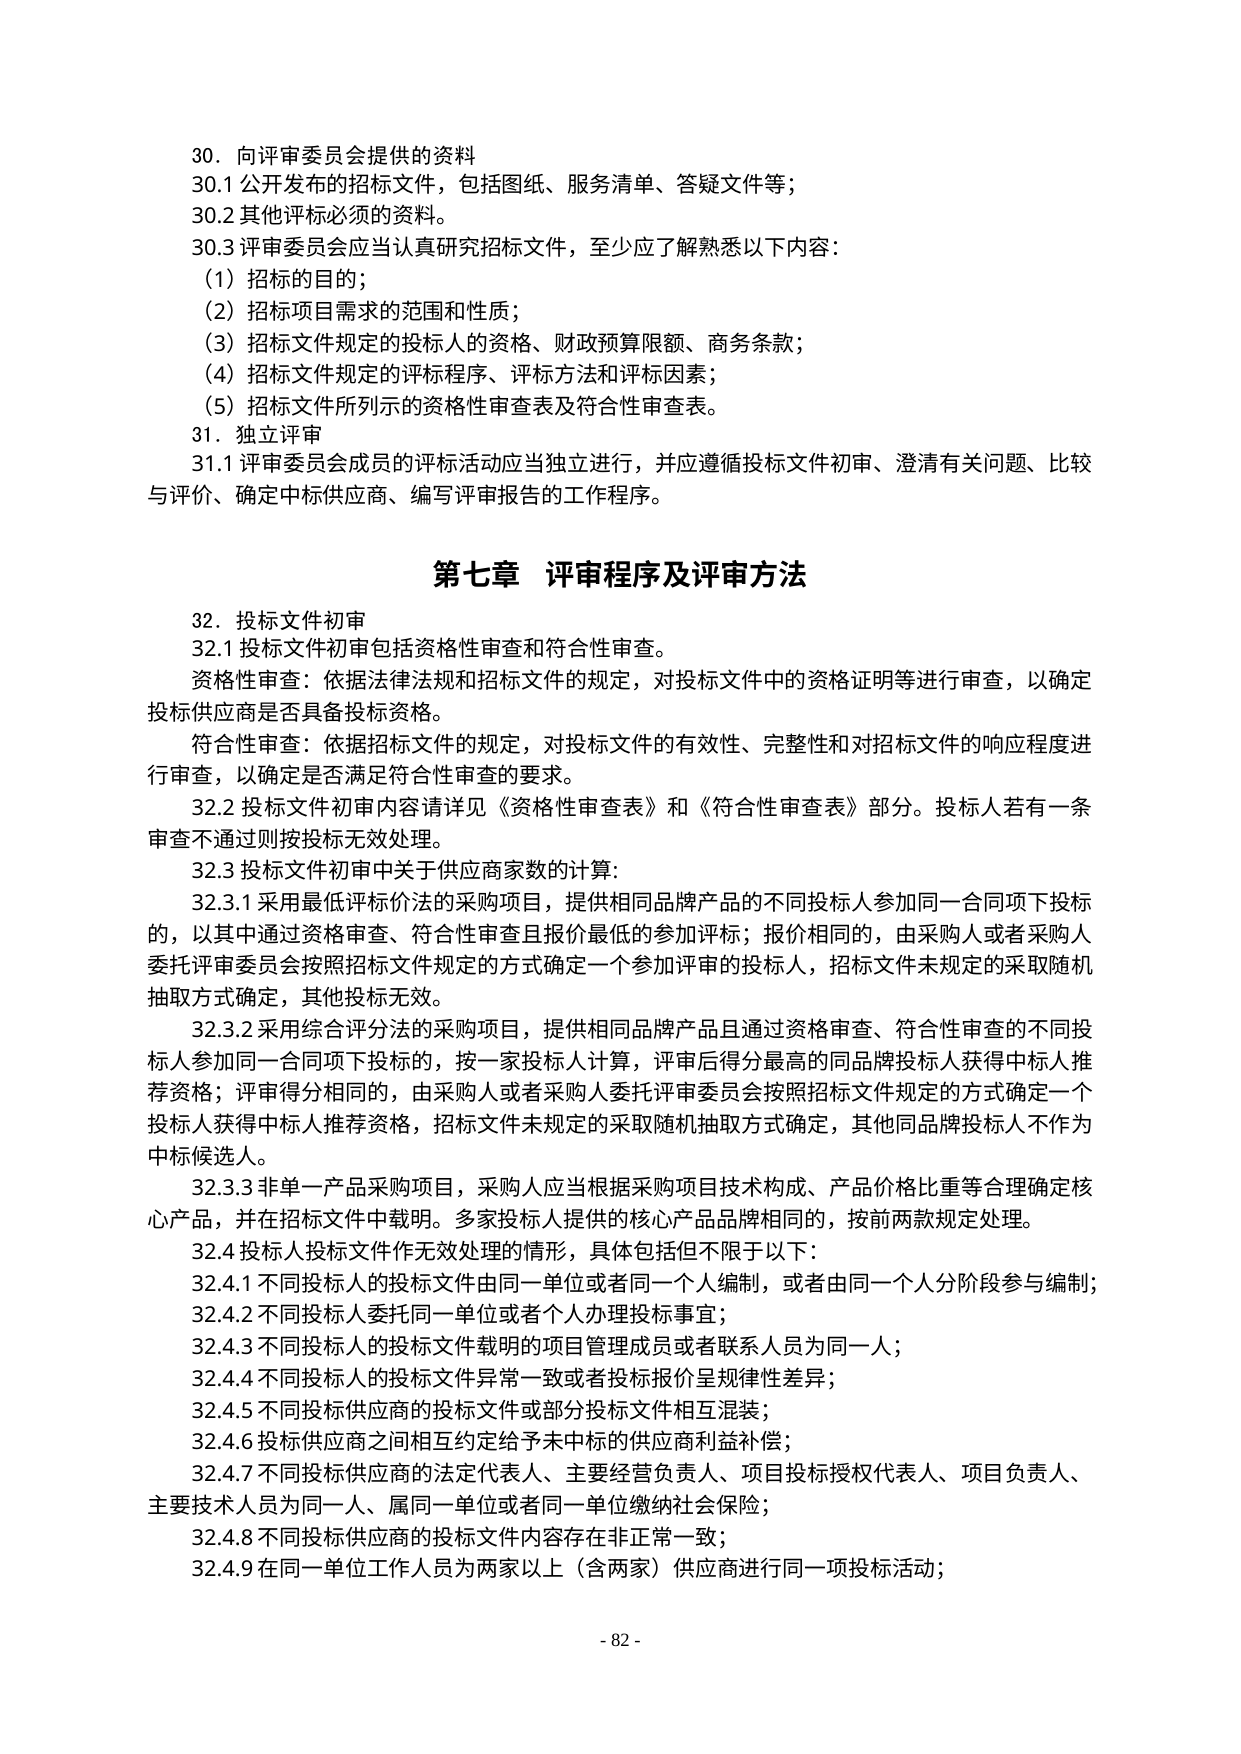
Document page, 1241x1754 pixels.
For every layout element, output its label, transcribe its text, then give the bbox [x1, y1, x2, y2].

text 32.4.1不同投标人的投标文件由同一单位或者同一个人编制，或者由同一个人分阶段参与编制； [148, 1266, 1093, 1297]
text （4）招标文件规定的评标程序、评标方法和评标因素； [148, 357, 1093, 389]
text （5）招标文件所列示的资格性审查表及符合性审查表。 [148, 389, 1093, 421]
text 30.3评审委员会应当认真研究招标文件，至少应了解熟悉以下内容： [148, 230, 1093, 262]
text 32.3 投标文件初审中关于供应商家数的计算: [148, 853, 1093, 885]
text 32.4.7不同投标供应商的法定代表人、主要经营负责人、项目投标授权代表人、项目负责人、主要技术人员为同一人、属同一单位或者同一单位缴纳社会保险； [148, 1456, 1093, 1519]
text （3）招标文件规定的投标人的资格、财政预算限额、商务条款； [148, 326, 1093, 357]
text 32.3.3非单一产品采购项目，采购人应当根据采购项目技术构成、产品价格比重等合理确定核心产品，并在招标文件中载明。多家投标人提供的核心产品品牌相同的，按前两款规定处理。 [148, 1170, 1093, 1234]
text 32.3.2采用综合评分法的采购项目，提供相同品牌产品且通过资格审查、符合性审查的不同投标人参加同一合同项下投标的，按一家投标人计算，评审后得分最高的同品牌投标人获得中标人推荐资格；评审得分相同的，由采购人或者采购人委托评审委员会按照招标文件规定的方式确定一个投标人获得中标人推荐资格，招标文件未规定的采取随机抽取方式确定，其他同品牌投标人不作为中标候选人。 [148, 1012, 1093, 1170]
text 32.4.9在同一单位工作人员为两家以上（含两家）供应商进行同一项投标活动； [148, 1551, 1093, 1583]
text 30.2其他评标必须的资料。 [148, 198, 1093, 230]
text 31．独立评审 [148, 421, 1093, 446]
text 32．投标文件初审 [148, 606, 1093, 631]
text （1）招标的目的； [148, 262, 1093, 294]
text 30.1公开发布的招标文件，包括图纸、服务清单、答疑文件等； [148, 167, 1093, 198]
text 32.2 投标文件初审内容请详见《资格性审查表》和《符合性审查表》部分。投标人若有一条审查不通过则按投标无效处理。 [148, 790, 1093, 853]
text 32.4.8不同投标供应商的投标文件内容存在非正常一致； [148, 1519, 1093, 1551]
text 32.4.4不同投标人的投标文件异常一致或者投标报价呈规律性差异； [148, 1361, 1093, 1393]
text 32.4.2不同投标人委托同一单位或者个人办理投标事宜； [148, 1297, 1093, 1329]
text 32.3.1采用最低评标价法的采购项目，提供相同品牌产品的不同投标人参加同一合同项下投标的，以其中通过资格审查、符合性审查且报价最低的参加评标；报价相同的，由采购人或者采购人委托评审委员会按照招标文件规定的方式确定一个参加评审的投标人，招标文件未规定的采取随机抽取方式确定，其他投标无效。 [148, 885, 1093, 1012]
list 评审程序及评审方法 [148, 552, 1093, 594]
text 32.1投标文件初审包括资格性审查和符合性审查。 [148, 631, 1093, 663]
text 32.4.5不同投标供应商的投标文件或部分投标文件相互混装； [148, 1393, 1093, 1424]
text 符合性审查：依据招标文件的规定，对投标文件的有效性、完整性和对招标文件的响应程度进行审查，以确定是否满足符合性审查的要求。 [148, 727, 1093, 790]
text 31.1评审委员会成员的评标活动应当独立进行，并应遵循投标文件初审、澄清有关问题、比较与评价、确定中标供应商、编写评审报告的工作程序。 [148, 446, 1093, 509]
text （2）招标项目需求的范围和性质； [148, 294, 1093, 326]
text 资格性审查：依据法律法规和招标文件的规定，对投标文件中的资格证明等进行审查，以确定投标供应商是否具备投标资格。 [148, 663, 1093, 727]
text 32.4.6投标供应商之间相互约定给予未中标的供应商利益补偿； [148, 1424, 1093, 1456]
text 30．向评审委员会提供的资料 [148, 142, 1093, 167]
text 32.4.3不同投标人的投标文件载明的项目管理成员或者联系人员为同一人； [148, 1329, 1093, 1361]
text 32.4投标人投标文件作无效处理的情形，具体包括但不限于以下： [148, 1234, 1093, 1266]
